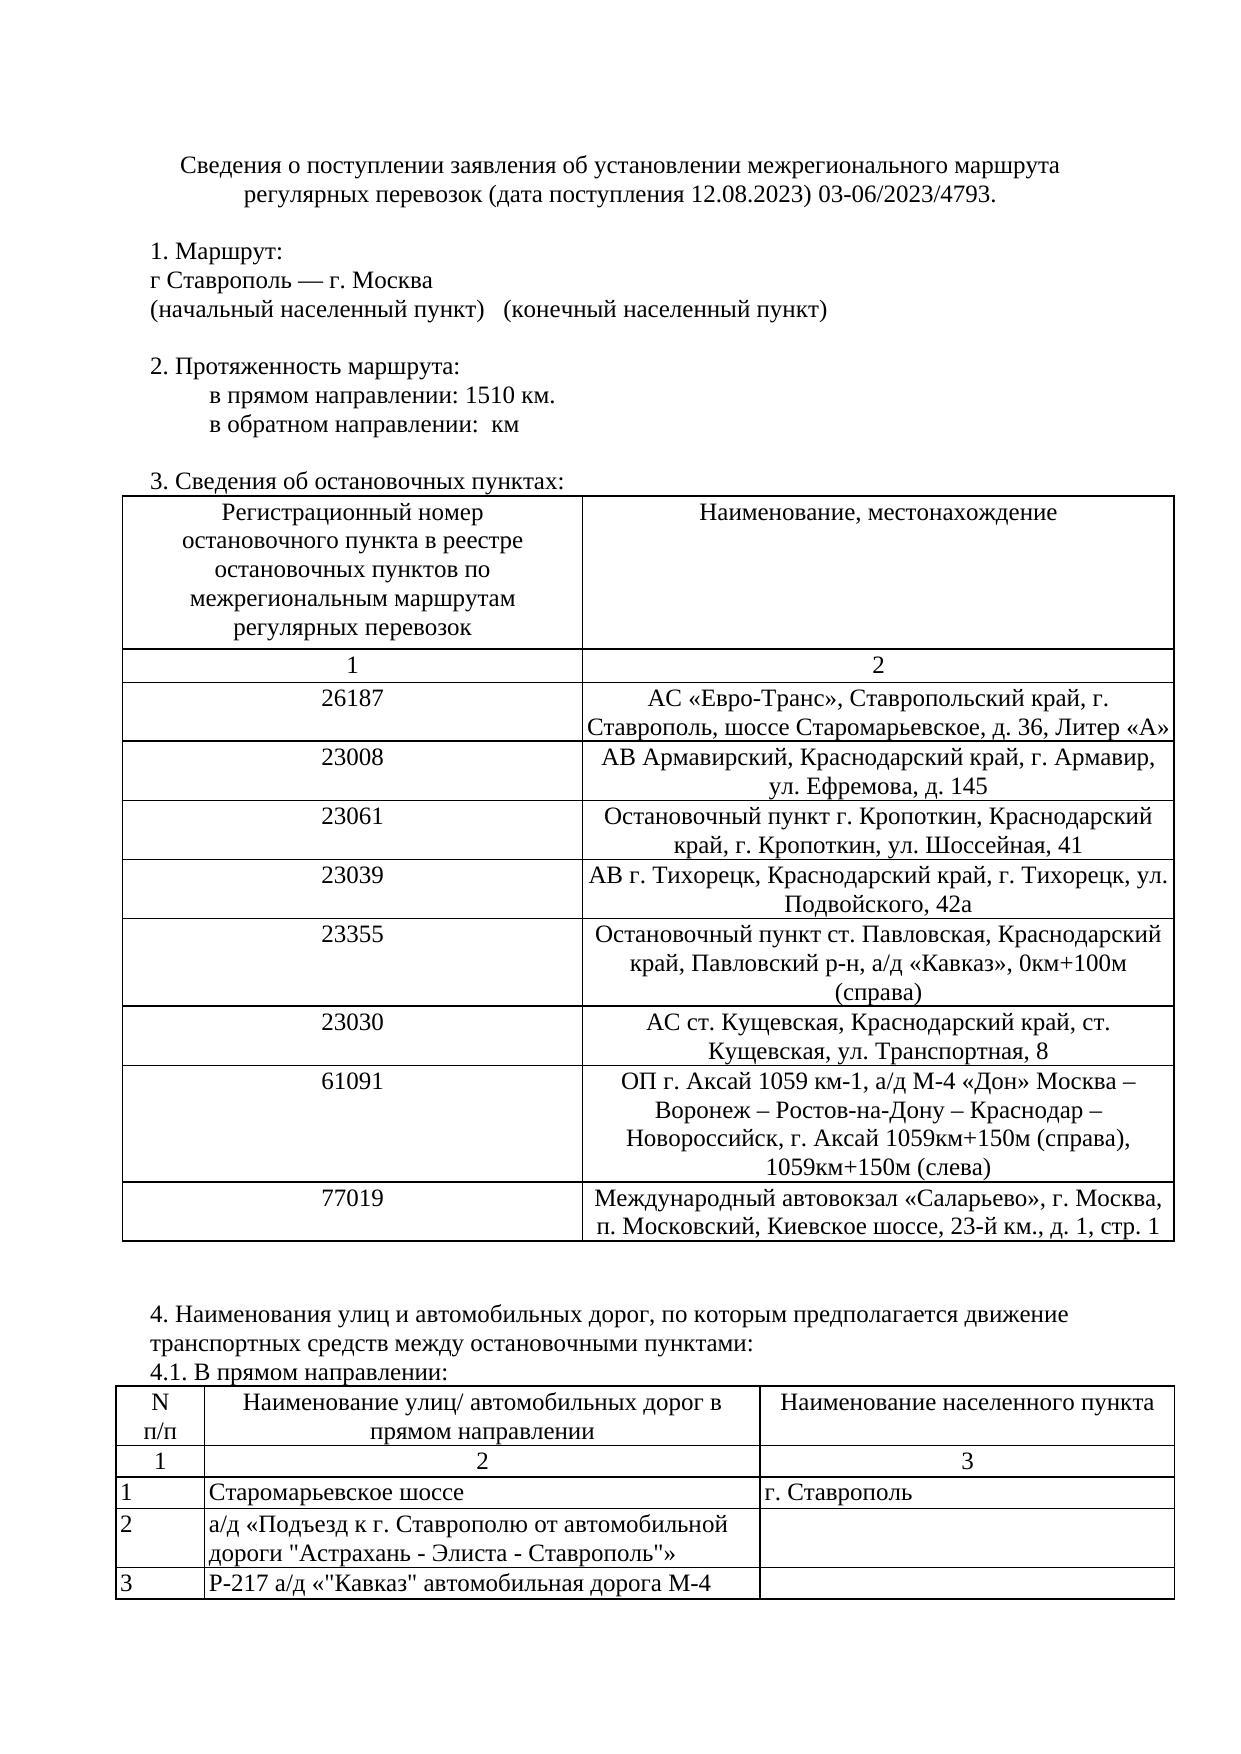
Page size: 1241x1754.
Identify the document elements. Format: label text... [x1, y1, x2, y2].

table_header Наименование населенного пункта [761, 1387, 1174, 1444]
table_cell [761, 1509, 1174, 1566]
table_cell 1 [117, 1446, 204, 1476]
table_cell Старомарьевское шоссе [205, 1478, 759, 1507]
table_cell г. Ставрополь [761, 1478, 1174, 1507]
text 4.1. В прямом направлении: [150, 1357, 1090, 1385]
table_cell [205, 1568, 759, 1598]
text в прямом направлении: 1510 км. [150, 380, 1090, 409]
text 1. Маршрут: [150, 236, 1090, 265]
text 4. Наименования улиц и автомобильных дорог, по которым предполагается движение транспортных средств между остановочными пунктами: [150, 1299, 1090, 1357]
table_cell 2 [117, 1509, 204, 1566]
table_cell Остановочный пункт г. Кропоткин, Краснодарский край, г. Кропоткин, ул. Шоссейная, 41 [583, 801, 1173, 858]
table_cell 77019 [123, 1183, 582, 1240]
text в обратном направлении: км [150, 409, 1090, 437]
table_cell АС ст. Кущевская, Краснодарский край, ст. Кущевская, ул. Транспортная, 8 [583, 1007, 1173, 1064]
table_cell Остановочный пункт ст. Павловская, Краснодарский край, Павловский р-н, а/д «Кавказ», 0км+100м (справа) [583, 919, 1173, 1005]
table_cell 23039 [123, 860, 582, 918]
text 3. Сведения об остановочных пунктах: [150, 466, 1090, 495]
table_cell АВ Армавирский, Краснодарский край, г. Армавир, ул. Ефремова, д. 145 [583, 742, 1173, 799]
table_cell а/д «Подъезд к г. Ставрополю от автомобильной дороги "Астрахань - Элиста - Ставрополь"» [205, 1509, 759, 1566]
text 2. Протяженность маршрута: [150, 351, 1090, 380]
table_cell 1 [117, 1478, 204, 1507]
table_cell 23030 [123, 1007, 582, 1064]
table_cell 23061 [123, 801, 582, 858]
text Сведения о поступлении заявления об установлении межрегионального маршрута регулярных перевозок (дата поступления 12.08.2023) 03-06/2023/4793. [150, 150, 1090, 207]
table_cell 1 [123, 650, 582, 681]
table_header Наименование улиц/ автомобильных дорог в прямом направлении [205, 1387, 759, 1444]
text (начальный населенный пункт) (конечный населенный пункт) [150, 294, 1090, 322]
table_cell 23008 [123, 742, 582, 799]
table_header N п/п [117, 1387, 204, 1444]
table_header Наименование, местонахождение [583, 497, 1173, 648]
table_cell 23355 [123, 919, 582, 1005]
table_cell 61091 [123, 1066, 582, 1181]
table_cell ОП г. Аксай 1059 км-1, а/д М-4 «Дон» Москва – Воронеж – Ростов-на-Дону – Краснодар – Новороссийск, г. Аксай 1059км+150м (справа), 1059км+150м (слева) [583, 1066, 1173, 1181]
table_cell [761, 1568, 1174, 1598]
table_cell 3 [761, 1446, 1174, 1476]
table_cell 2 [205, 1446, 759, 1476]
table_cell АС «Евро-Транс», Ставропольский край, г. Ставрополь, шоссе Старомарьевское, д. 36, Литер «А» [583, 683, 1173, 740]
table_cell Международный автовокзал «Саларьево», г. Москва, п. Московский, Киевское шоссе, 23-й км., д. 1, стр. 1 [583, 1183, 1173, 1240]
text г Ставрополь — г. Москва [150, 265, 1090, 294]
table_cell 2 [583, 650, 1173, 681]
table_cell 3 [117, 1568, 204, 1598]
table_cell АВ г. Тихорецк, Краснодарский край, г. Тихорецк, ул. Подвойского, 42а [583, 860, 1173, 918]
table_cell 26187 [123, 683, 582, 740]
table_header Регистрационный номер остановочного пункта в реестре остановочных пунктов по межрегиональным маршрутам регулярных перевозок [123, 497, 582, 648]
